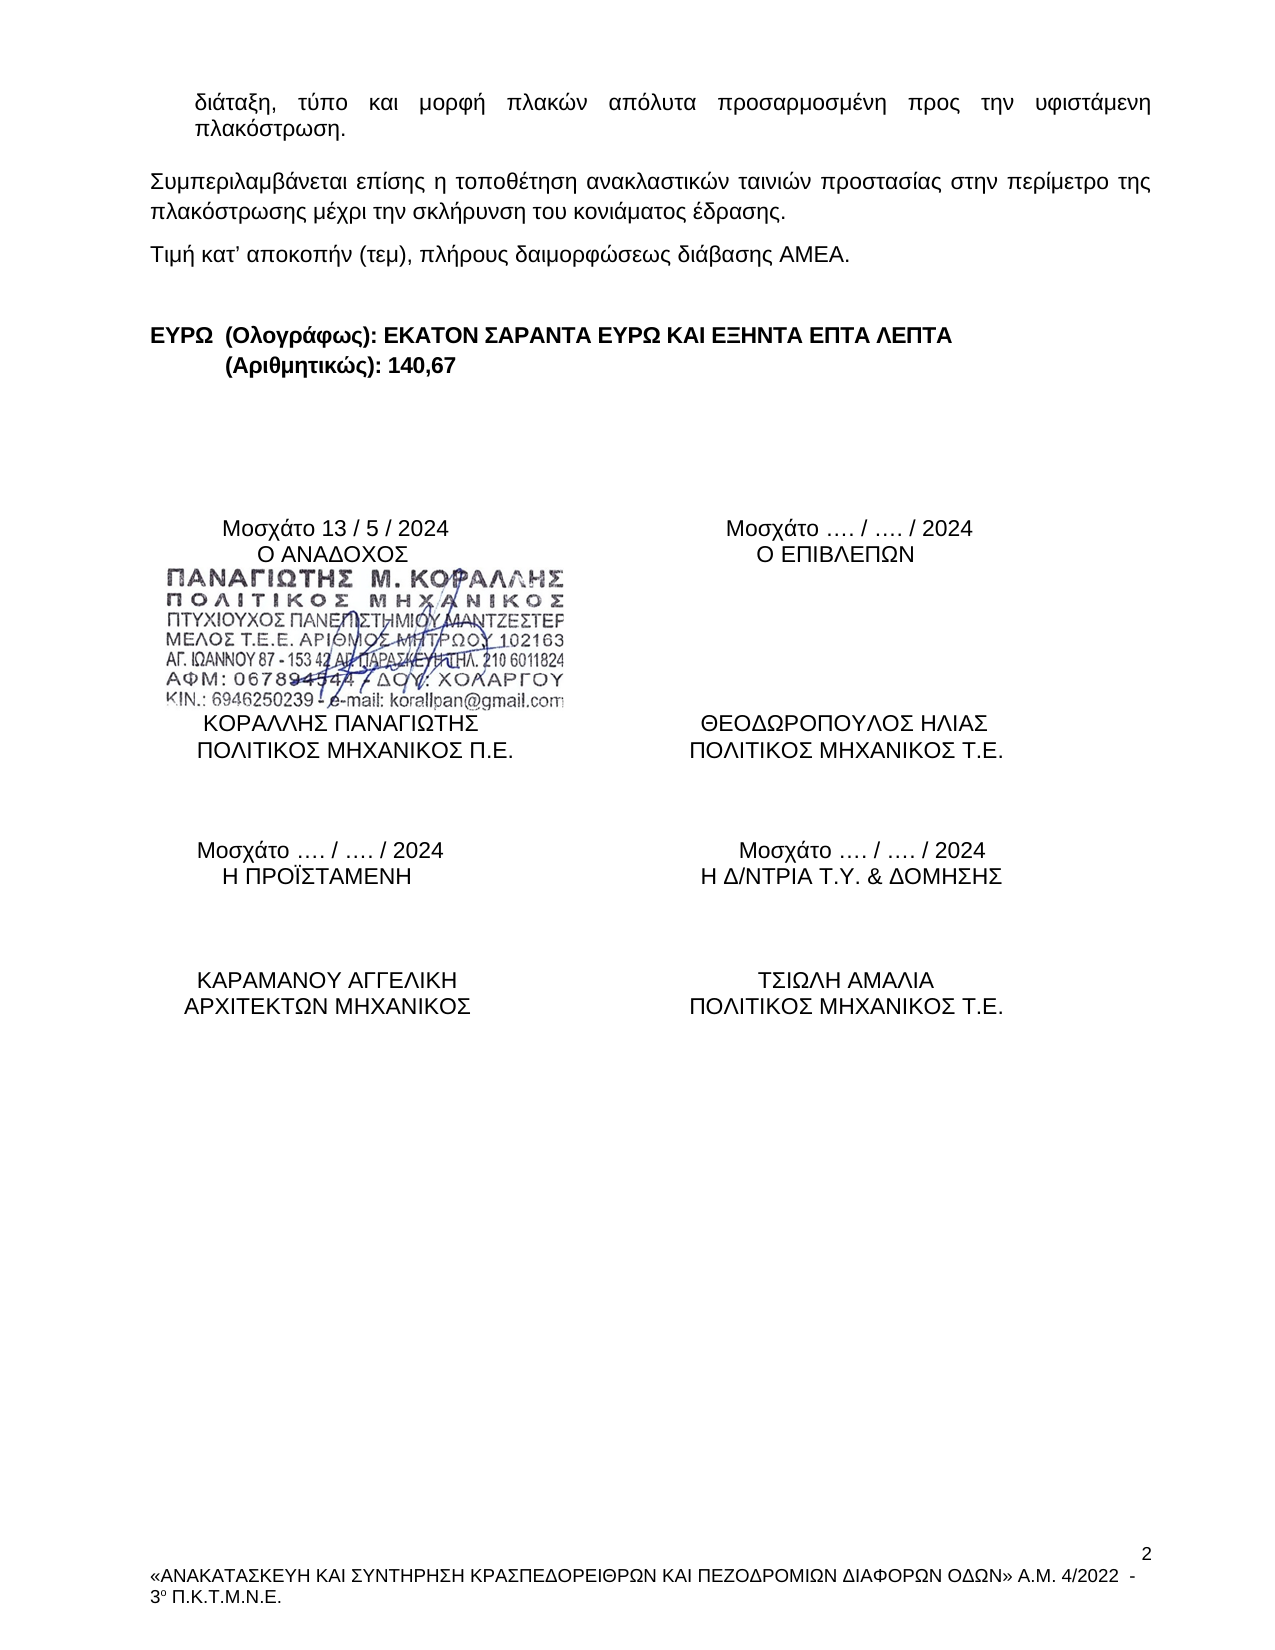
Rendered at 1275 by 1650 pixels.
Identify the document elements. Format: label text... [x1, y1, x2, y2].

picture [164, 567, 564, 711]
text Η ΠΡΟΪΣΤΑΜΕΝΗ Η Δ/ΝΤΡΙΑ Τ.Υ. & ΔΟΜΗΣΗΣ [165, 863, 1152, 889]
text (Αριθμητικώς): 140,67 [150, 352, 1152, 378]
text Tιμή κατ’ αποκοπήν (τεμ), πλήρους δαιμορφώσεως διάβασης ΑΜΕΑ. [150, 241, 1152, 267]
text Ο ΑΝΑΔΟΧΟΣ Ο ΕΠΙΒΛΕΠΩΝ [165, 541, 1152, 567]
text ΑΡΧΙΤΕΚΤΩΝ ΜΗΧΑΝΙΚΟΣ ΠΟΛΙΤΙΚΟΣ ΜΗΧΑΝΙΚΟΣ Τ.Ε. [165, 993, 1152, 1020]
text Μοσχάτο 13 / 5 / 2024 Μοσχάτο …. / …. / 2024 [165, 514, 1152, 541]
text Συμπεριλαμβάνεται επίσης η τοποθέτηση ανακλαστικών ταινιών προστασίας στην περίμετρο της πλακόστρωσης μέχρι την σκλήρυνση του κονιάματος έδρασης. [150, 168, 1152, 224]
text ΠΟΛΙΤΙΚΟΣ ΜΗΧΑΝΙΚΟΣ Π.Ε. ΠΟΛΙΤΙΚΟΣ ΜΗΧΑΝΙΚΟΣ Τ.Ε. [165, 737, 1221, 763]
text Μοσχάτο …. / …. / 2024 Μοσχάτο …. / …. / 2024 [165, 837, 1152, 863]
text ΚΟΡΑΛΛΗΣ ΠΑΝΑΓΙΩΤΗΣ ΘΕΟΔΩΡΟΠΟΥΛΟΣ ΗΛΙΑΣ [165, 710, 1152, 737]
text ΚΑΡΑΜΑΝΟΥ ΑΓΓΕΛΙΚΗ ΤΣΙΩΛΗ ΑΜΑΛΙΑ [165, 967, 1152, 993]
text ΕΥΡΩ (Ολογράφως): ΕΚΑΤΟΝ ΣΑΡΑΝΤΑ ΕΥΡΩ ΚΑΙ ΕΞΗΝΤΑ ΕΠΤΑ ΛΕΠΤΑ [150, 322, 1152, 348]
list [157, 89, 1152, 141]
